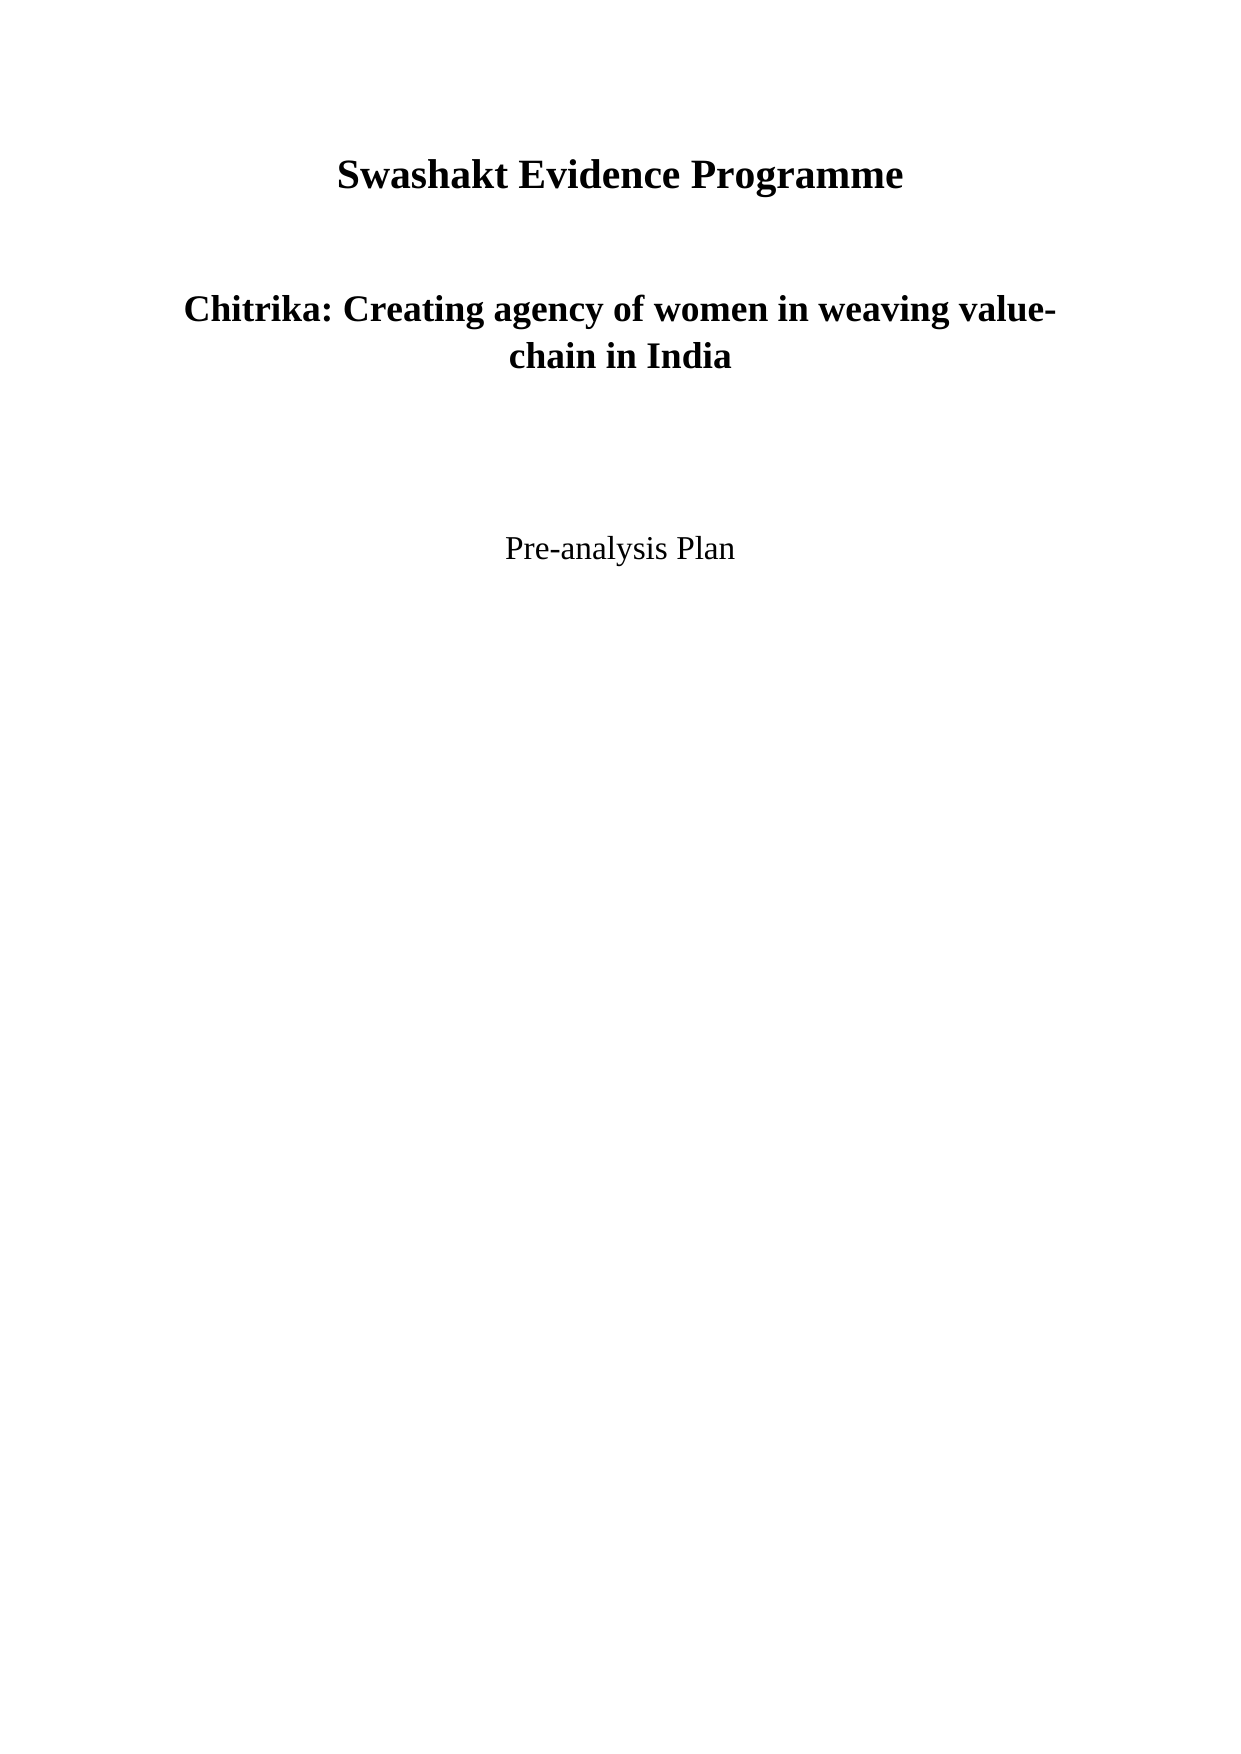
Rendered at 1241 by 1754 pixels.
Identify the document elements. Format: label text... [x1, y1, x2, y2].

text Swashakt Evidence Programme [150, 150, 1090, 198]
text Chitrika: Creating agency of women in weaving value-chain in India [150, 287, 1090, 376]
text Pre-analysis Plan [150, 528, 1090, 566]
